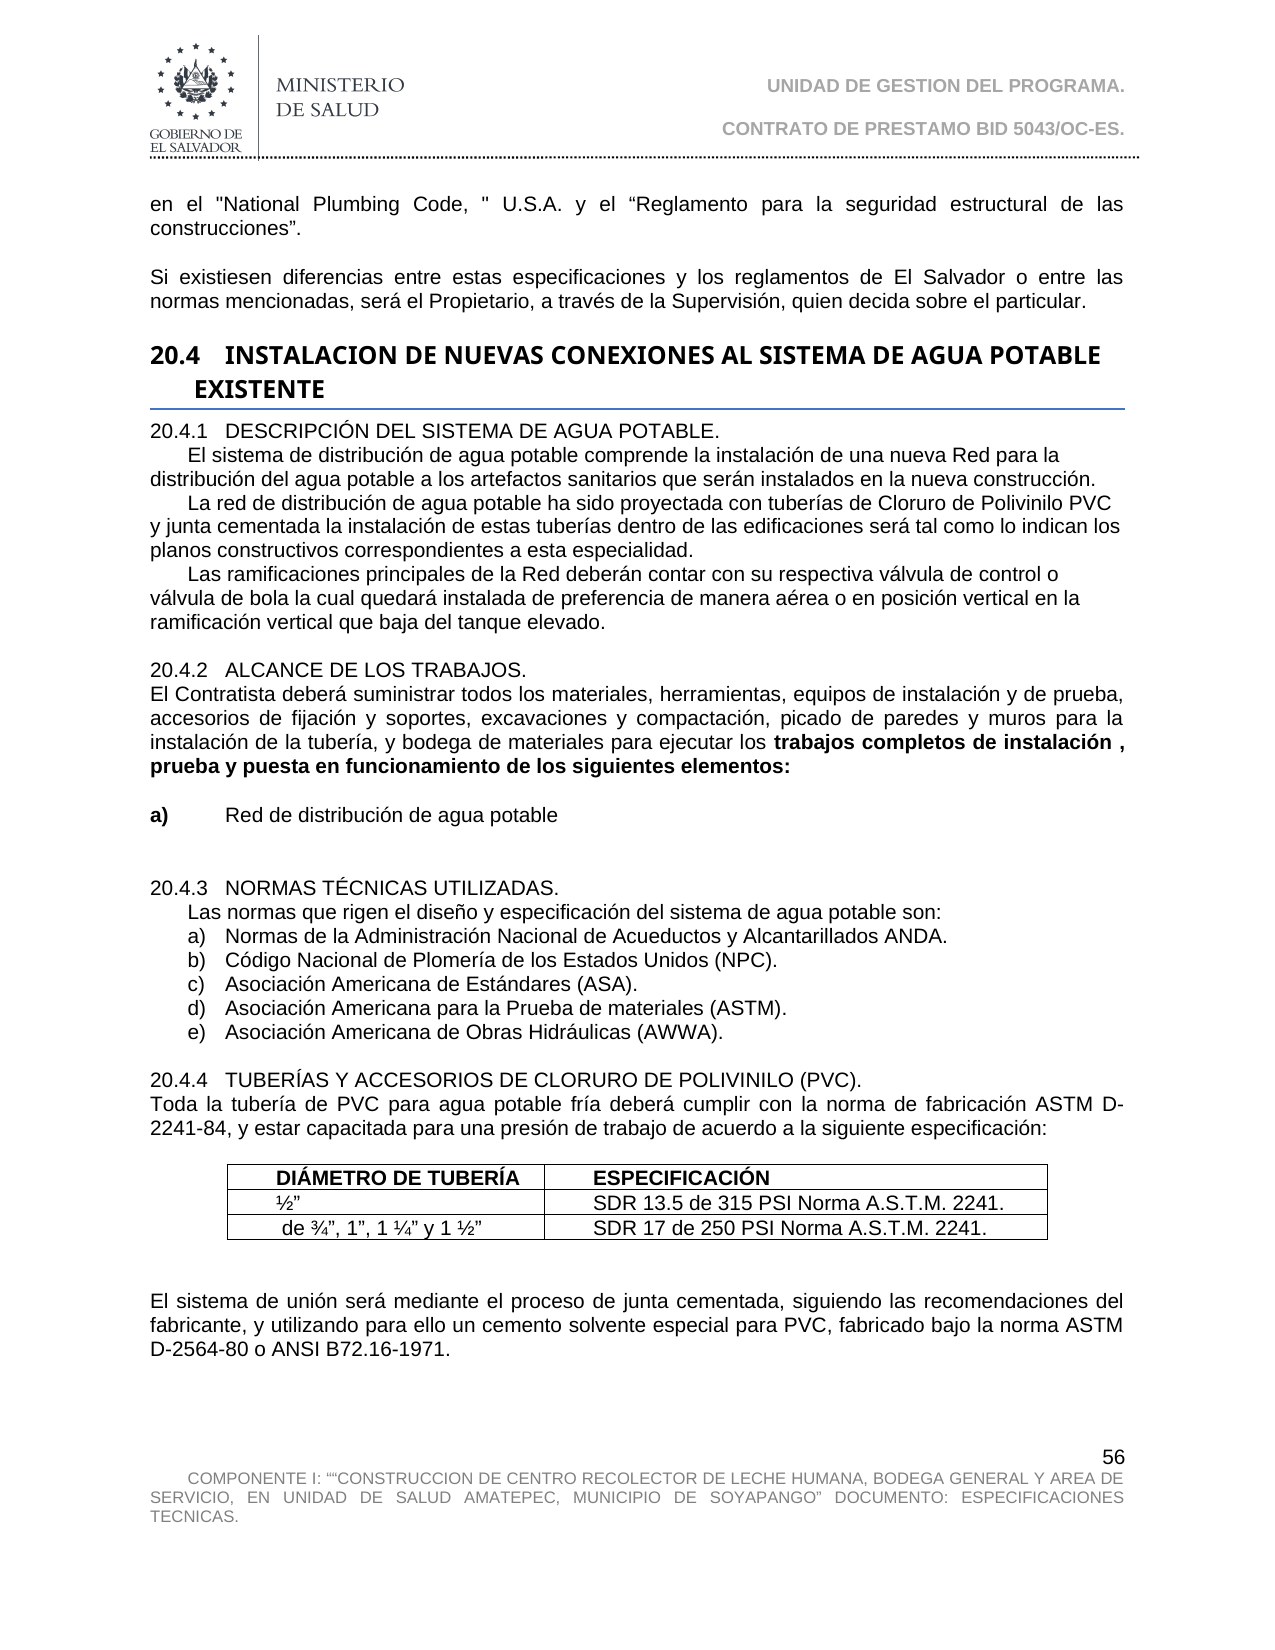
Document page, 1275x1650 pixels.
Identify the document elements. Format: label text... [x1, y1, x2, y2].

text Si existiesen diferencias entre estas especificaciones y los reglamentos de El Salvador o entre las normas mencionadas, será el Propietario, a través de la Supervisión, quien decida sobre el particular. [150, 265, 1125, 313]
text Las normas que rigen el diseño y especificación del sistema de agua potable son: [150, 900, 1125, 924]
text El sistema de unión será mediante el proceso de junta cementada, siguiendo las recomendaciones del fabricante, y utilizando para ello un cemento solvente especial para PVC, fabricado bajo la norma ASTM D-2564-80 o ANSI B72.16-1971. [150, 1289, 1125, 1361]
text Toda la tubería de PVC para agua potable fría deberá cumplir con la norma de fabricación ASTM D-2241-84, y estar capacitada para una presión de trabajo de acuerdo a la siguiente especificación: [150, 1091, 1125, 1139]
subtitle DESCRIPCIÓN DEL SISTEMA DE AGUA POTABLE. [150, 418, 1097, 442]
picture [150, 35, 405, 161]
list Asociación Americana para la Prueba de materiales (ASTM). [187, 996, 1125, 1019]
list Asociación Americana de Obras Hidráulicas (AWWA). [187, 1019, 1125, 1043]
table_cell de ¾”, 1”, 1 ¼” y 1 ½” [228, 1215, 544, 1239]
table_cell SDR 13.5 de 315 PSI Norma A.S.T.M. 2241. [545, 1190, 1047, 1214]
table_cell ½” [228, 1190, 544, 1214]
list Asociación Americana de Estándares (ASA). [187, 972, 1125, 996]
table_cell SDR 17 de 250 PSI Norma A.S.T.M. 2241. [545, 1215, 1047, 1239]
subtitle TUBERÍAS Y ACCESORIOS DE CLORURO DE POLIVINILO (PVC). [150, 1067, 1097, 1091]
text a) Red de distribución de agua potable [150, 803, 1125, 827]
table_header DIÁMETRO DE TUBERÍA [228, 1165, 544, 1189]
table_header ESPECIFICACIÓN [545, 1165, 1047, 1189]
list Normas de la Administración Nacional de Acueductos y Alcantarillados ANDA. [187, 924, 1125, 948]
subtitle NORMAS TÉCNICAS UTILIZADAS. [150, 876, 1097, 900]
subtitle ALCANCE DE LOS TRABAJOS. [150, 658, 1097, 682]
text La red de distribución de agua potable ha sido proyectada con tuberías de Cloruro de Polivinilo PVC y junta cementada la instalación de estas tuberías dentro de las edificaciones será tal como lo indican los planos constructivos correspondientes a esta especialidad. [150, 490, 1125, 562]
text El sistema de distribución de agua potable comprende la instalación de una nueva Red para la distribución del agua potable a los artefactos sanitarios que serán instalados en la nueva construcción. [150, 442, 1125, 490]
text El Contratista deberá suministrar todos los materiales, herramientas, equipos de instalación y de prueba, accesorios de fijación y soportes, excavaciones y compactación, picado de paredes y muros para la instalación de la tubería, y bodega de materiales para ejecutar los trabajos completos de instalación , prueba y puesta en funcionamiento de los siguientes elementos: [150, 682, 1125, 778]
text Las ramificaciones principales de la Red deberán contar con su respectiva válvula de control o válvula de bola la cual quedará instalada de preferencia de manera aérea o en posición vertical en la ramificación vertical que baja del tanque elevado. [150, 562, 1125, 634]
subtitle INSTALACION DE NUEVAS CONEXIONES AL SISTEMA DE AGUA POTABLE EXISTENTE [150, 338, 1125, 408]
list Código Nacional de Plomería de los Estados Unidos (NPC). [187, 948, 1125, 972]
